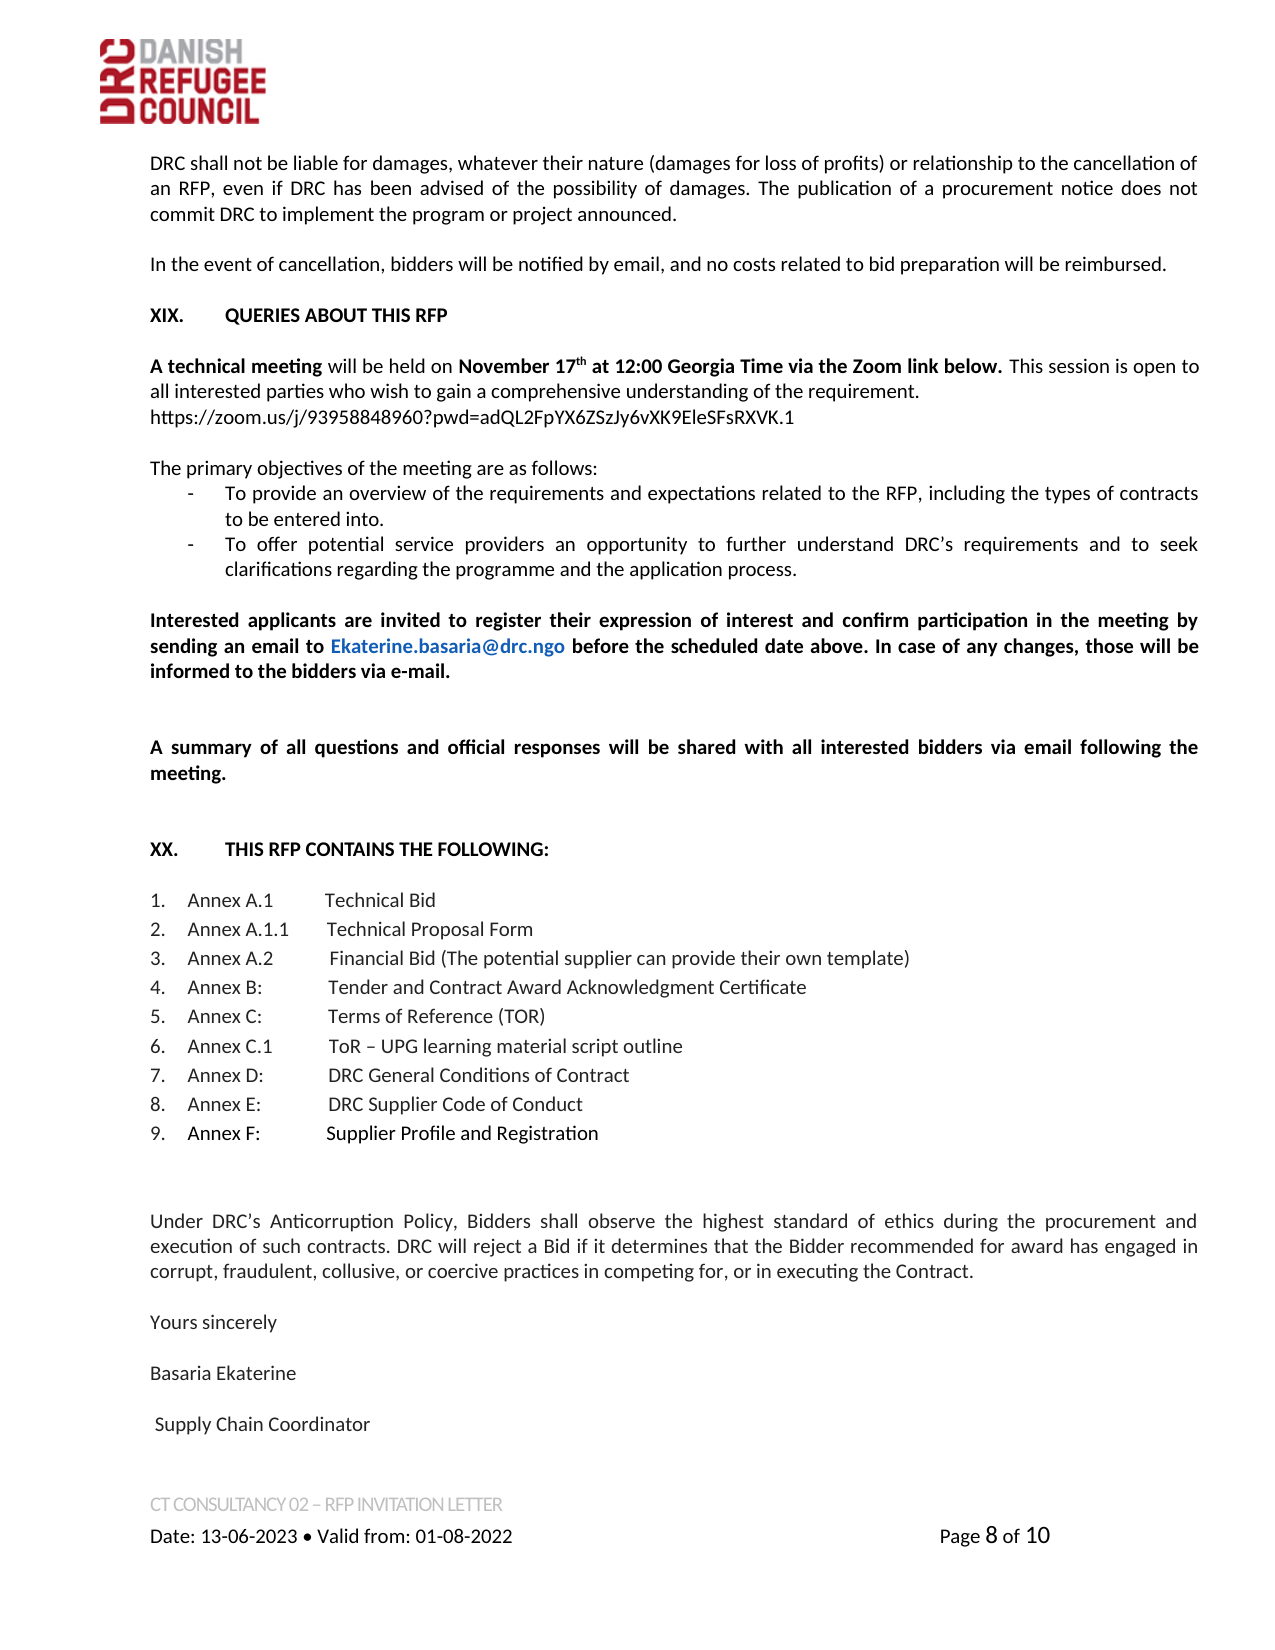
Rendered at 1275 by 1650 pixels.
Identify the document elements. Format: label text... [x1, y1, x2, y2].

text In the event of cancellation, bidders will be notified by email, and no costs related to bid preparation will be reimbursed. [150, 252, 1200, 277]
subtitle This RFP CONTAINS the following: [150, 836, 1200, 862]
list Annex D: DRC General Conditions of Contract [150, 1062, 1200, 1087]
text The primary objectives of the meeting are as follows: [150, 455, 1200, 480]
list Annex B: Tender and Contract Award Acknowledgment Certificate [150, 974, 1200, 1000]
text https://zoom.us/j/93958848960?pwd=adQL2FpYX6ZSzJy6vXK9EleSFsRXVK.1 [150, 404, 1200, 429]
list Annex C: Terms of Reference (TOR) [150, 1004, 1200, 1029]
text Supply Chain Coordinator [150, 1411, 1200, 1437]
text Yours sincerely [150, 1309, 1200, 1335]
text DRC shall not be liable for damages, whatever their nature (damages for loss of profits) or relationship to the cancellation of an RFP, even if DRC has been advised of the possibility of damages. The publication of a procurement notice does not commit DRC to implement the program or project announced. [150, 150, 1200, 226]
list Annex C.1 ToR – UPG learning material script outline [150, 1033, 1200, 1058]
text Interested applicants are invited to register their expression of interest and confirm participation in the meeting by sending an email to Ekaterine.basaria@drc.ngo before the scheduled date above. In case of any changes, those will be informed to the bidders via e-mail. [150, 607, 1200, 684]
text A summary of all questions and official responses will be shared with all interested bidders via email following the meeting. [150, 734, 1200, 785]
picture [100, 39, 266, 124]
list Annex F: Supplier Profile and Registration [150, 1120, 1200, 1146]
subtitle Queries about this RFP [150, 302, 1200, 328]
list To provide an overview of the requirements and expectations related to the RFP, including the types of contracts to be entered into. [187, 480, 1200, 531]
list Annex A.1.1 Technical Proposal Form [150, 916, 1200, 942]
list To offer potential service providers an opportunity to further understand DRC’s requirements and to seek clarifications regarding the programme and the application process. [187, 531, 1200, 582]
list Annex A.2 Financial Bid (The potential supplier can provide their own template) [150, 945, 1200, 971]
text Under DRC’s Anticorruption Policy, Bidders shall observe the highest standard of ethics during the procurement and execution of such contracts. DRC will reject a Bid if it determines that the Bidder recommended for award has engaged in corrupt, fraudulent, collusive, or coercive practices in competing for, or in executing the Contract. [150, 1208, 1200, 1284]
text Basaria Ekaterine [150, 1360, 1200, 1386]
list Annex A.1 Technical Bid [150, 887, 1200, 912]
list Annex E: DRC Supplier Code of Conduct [150, 1091, 1200, 1117]
text A technical meeting will be held on November 17th at 12:00 Georgia Time via the Zoom link below. This session is open to all interested parties who wish to gain a comprehensive understanding of the requirement. [150, 353, 1200, 404]
